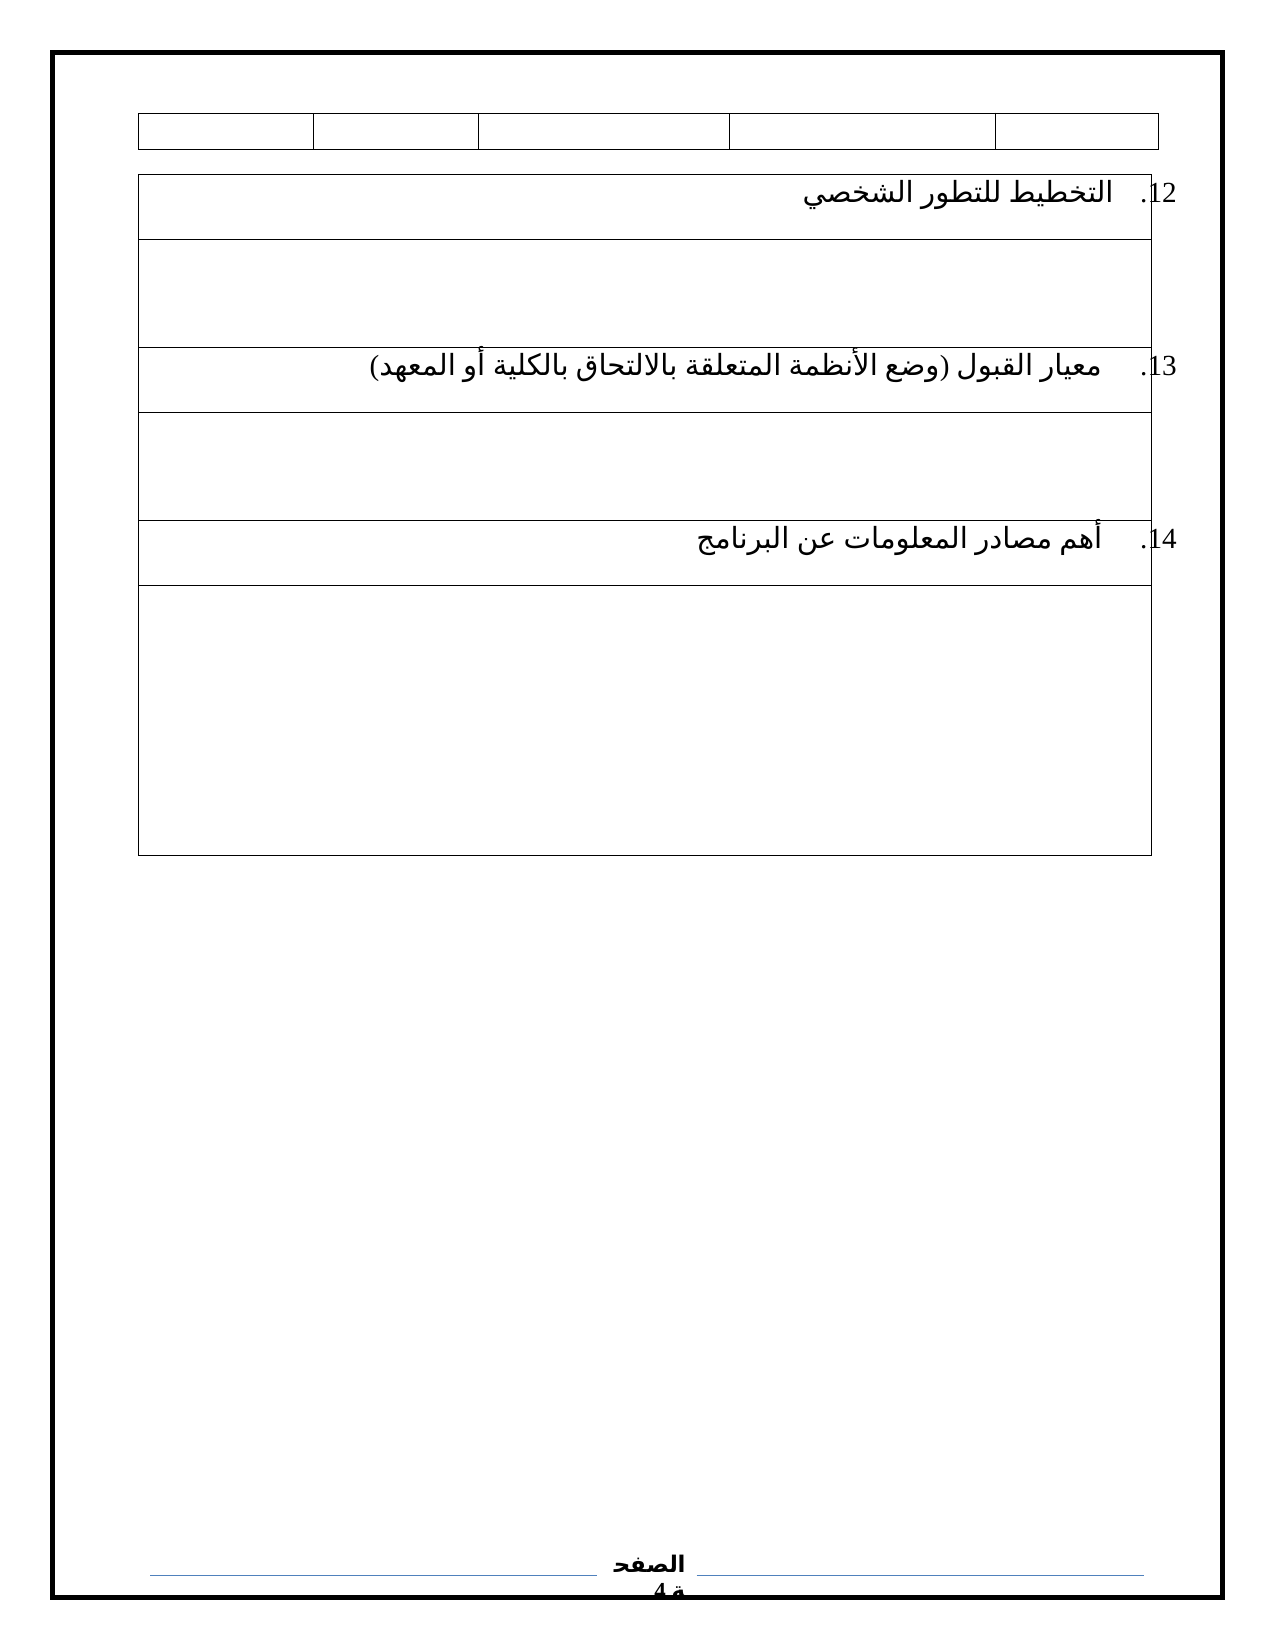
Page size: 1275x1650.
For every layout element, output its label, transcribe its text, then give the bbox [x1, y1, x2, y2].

table_cell [139, 114, 150, 149]
table_cell [996, 114, 1006, 149]
table_cell [718, 114, 729, 149]
table_cell [139, 240, 150, 347]
table_cell [139, 413, 150, 520]
table_cell [314, 114, 324, 149]
table_cell [1140, 240, 1151, 347]
table_cell [1147, 114, 1158, 149]
table_cell معيار القبول (وضع الأنظمة المتعلقة بالالتحاق بالكلية أو المعهد) [139, 348, 1151, 412]
table_cell [1140, 413, 1151, 520]
table_cell [984, 114, 995, 149]
table_cell [467, 114, 478, 149]
table_cell [730, 114, 741, 149]
table_cell أهم مصادر المعلومات عن البرنامج [139, 521, 1151, 585]
table_cell [479, 114, 490, 149]
table_header التخطيط للتطور الشخصي [139, 175, 1151, 239]
table_cell [139, 586, 1151, 855]
table_cell [302, 114, 313, 149]
